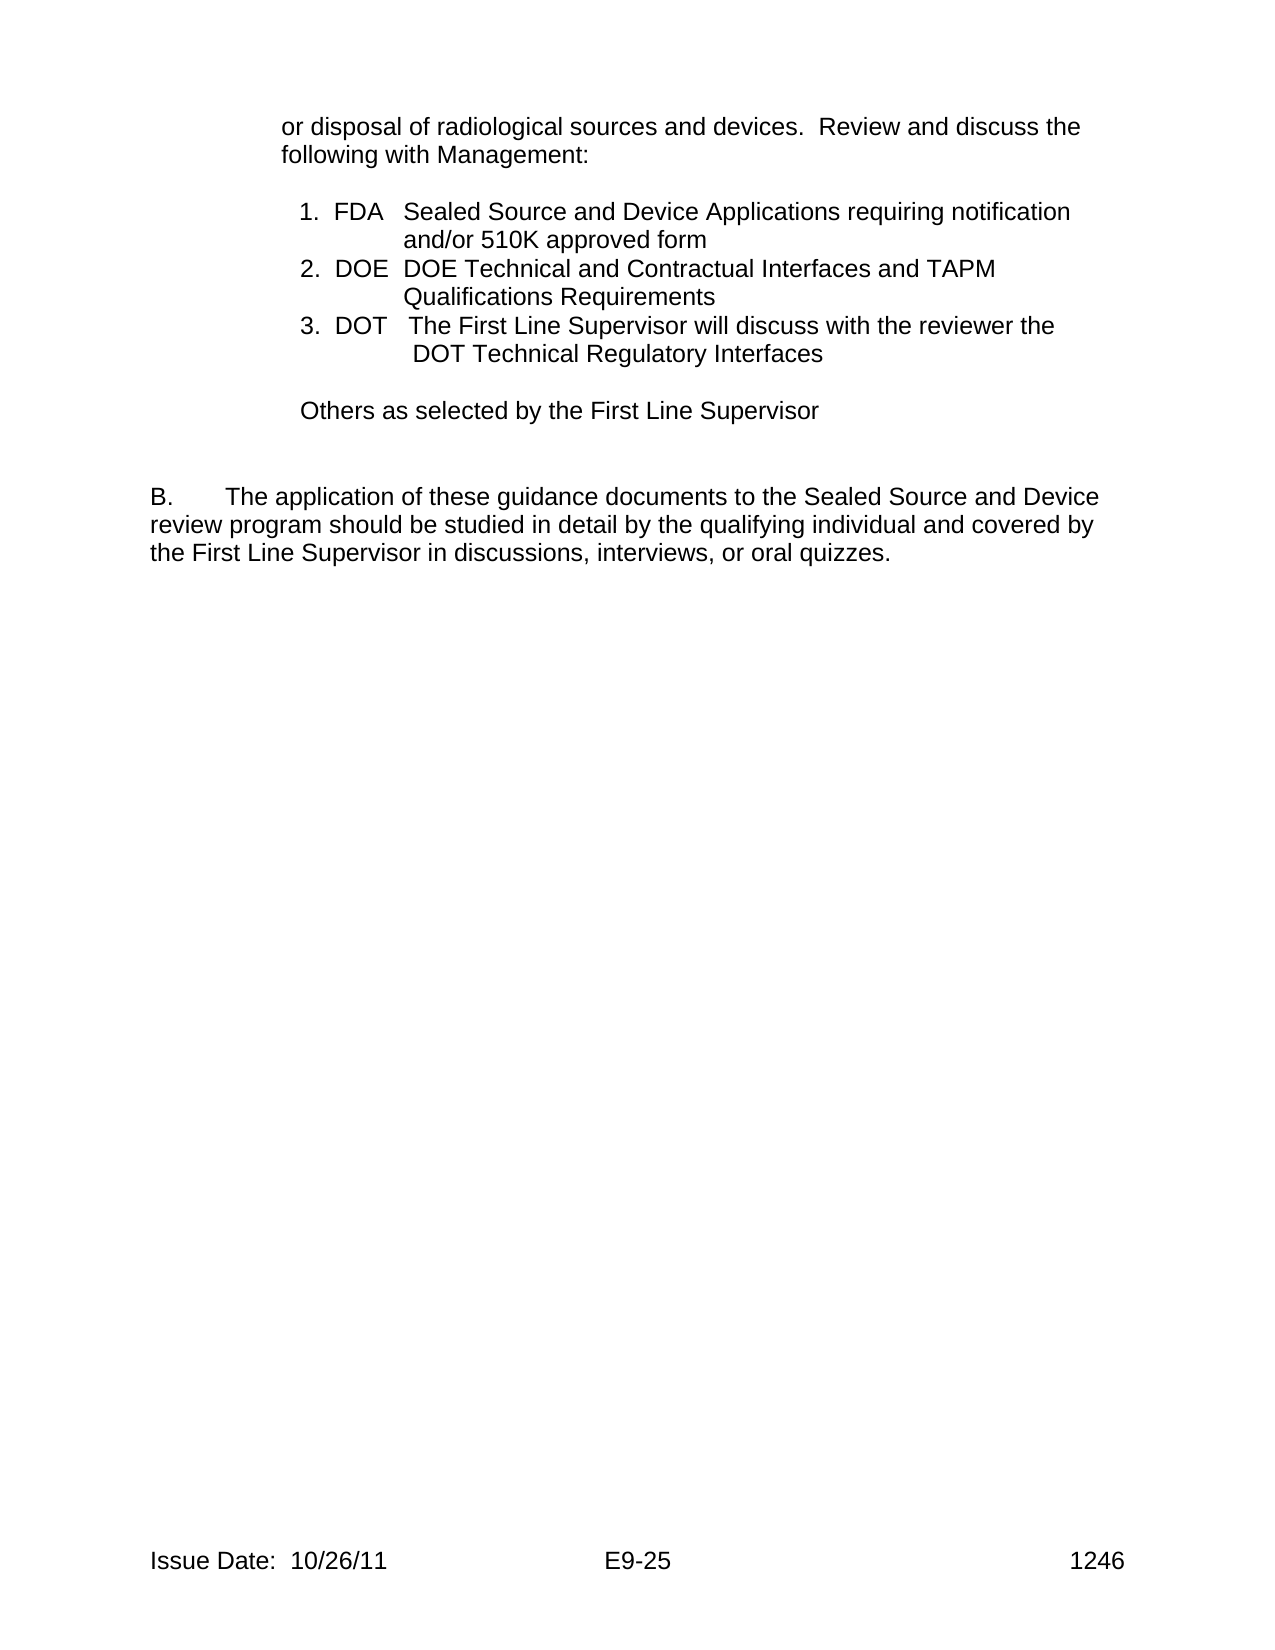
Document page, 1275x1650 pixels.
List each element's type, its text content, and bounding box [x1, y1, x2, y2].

text 3. DOT The First Line Supervisor will discuss with the reviewer the [300, 312, 1125, 340]
list The application of these guidance documents to the Sealed Source and Device review program should be studied in detail by the qualifying individual and covered by the First Line Supervisor in discussions, interviews, or oral quizzes. [150, 482, 1125, 567]
text Others as selected by the First Line Supervisor [300, 397, 1125, 425]
text DOT Technical Regulatory Interfaces [412, 340, 1125, 368]
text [225, 112, 1125, 169]
text 2. DOE DOE Technical and Contractual Interfaces and TAPM Qualifications Requirements [300, 255, 1125, 312]
text 1. FDA Sealed Source and Device Applications requiring notification and/or 510K approved form [216, 198, 1125, 255]
